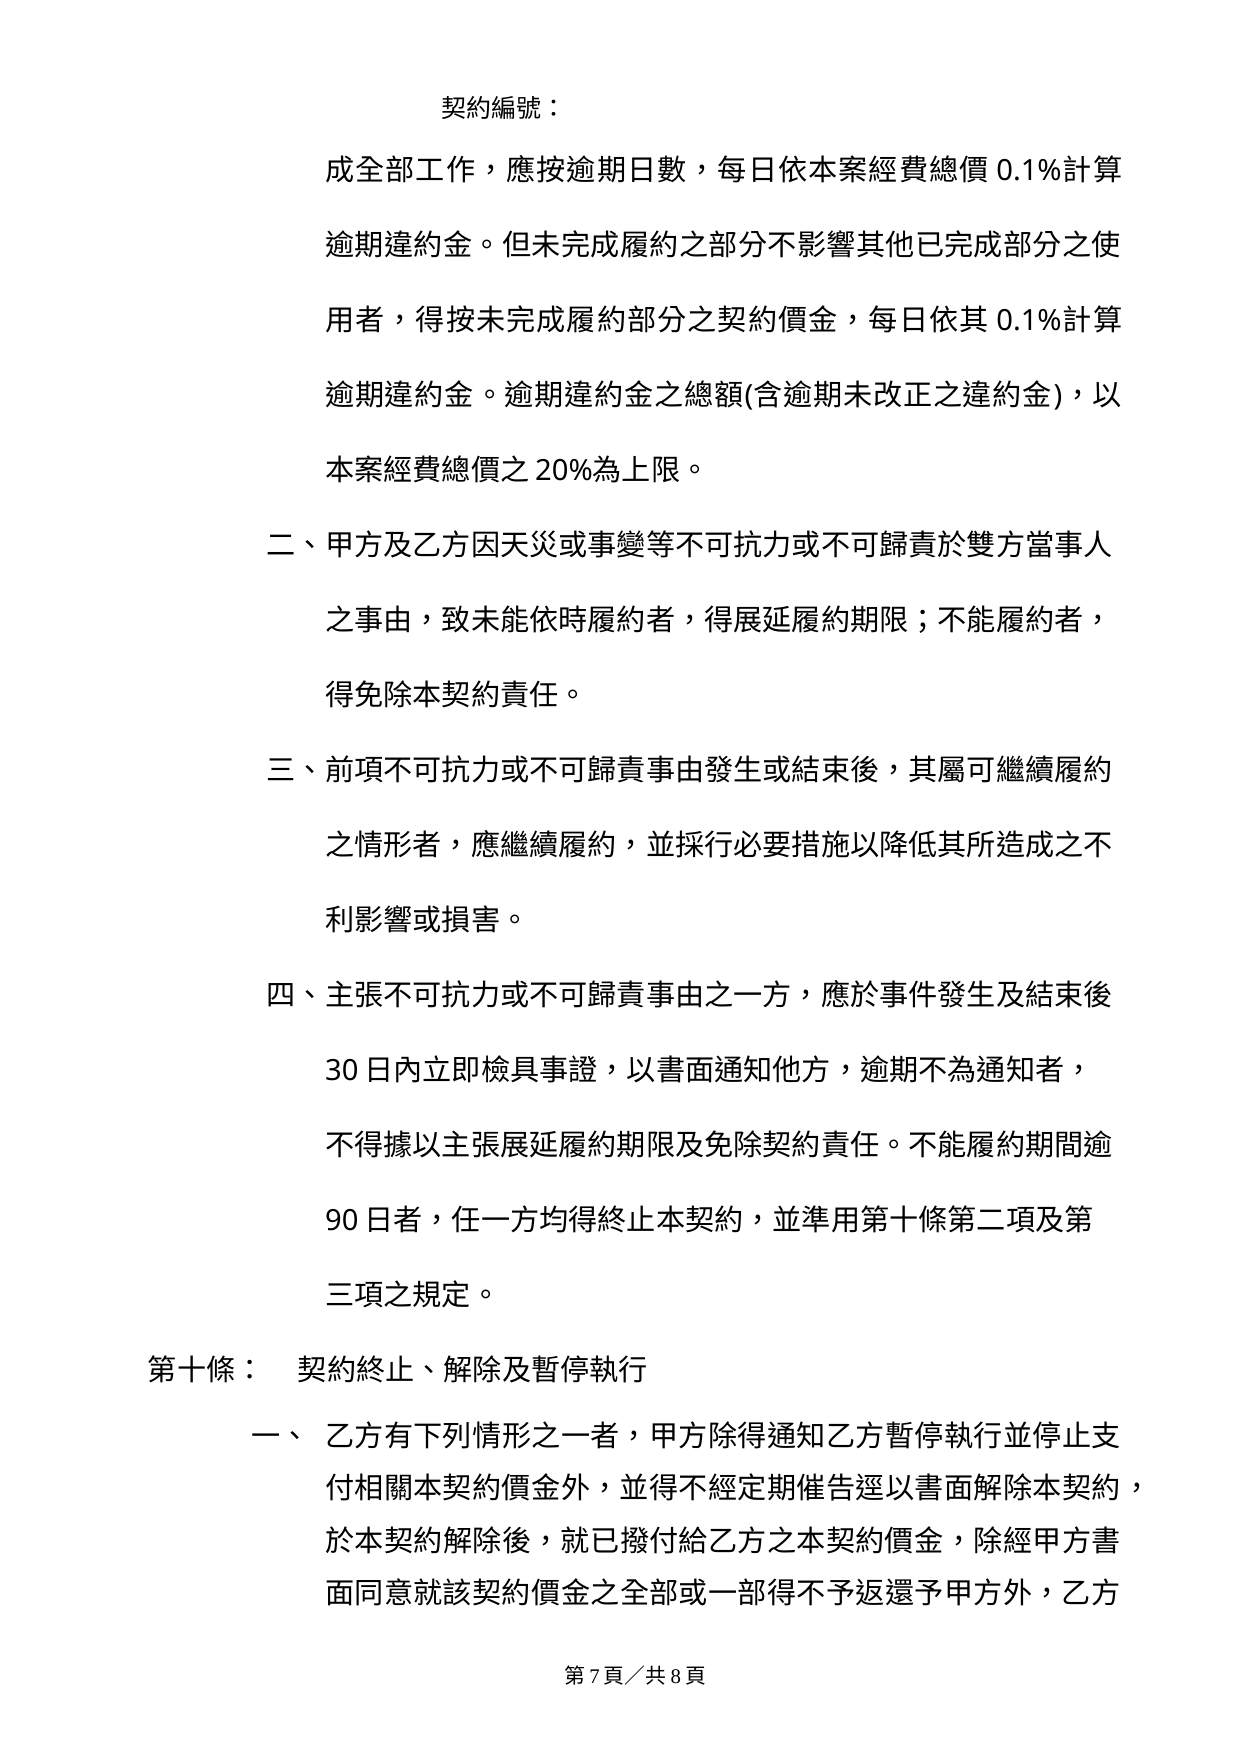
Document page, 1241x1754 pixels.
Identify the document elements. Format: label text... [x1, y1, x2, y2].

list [266, 130, 1122, 505]
list 甲方及乙方因天災或事變等不可抗力或不可歸責於雙方當事人之事由，致未能依時履約者，得展延履約期限；不能履約者，得免除本契約責任。 [266, 505, 1122, 730]
list 主張不可抗力或不可歸責事由之一方，應於事件發生及結束後30日內立即檢具事證，以書面通知他方，逾期不為通知者，不得據以主張展延履約期限及免除契約責任。不能履約期間逾90日者，任一方均得終止本契約，並準用第十條第二項及第三項之規定。 [266, 955, 1122, 1330]
list 契約終止、解除及暫停執行 [148, 1330, 1122, 1405]
list 前項不可抗力或不可歸責事由發生或結束後，其屬可繼續履約之情形者，應繼續履約，並採行必要措施以降低其所造成之不利影響或損害。 [266, 730, 1122, 955]
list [251, 1405, 1122, 1613]
